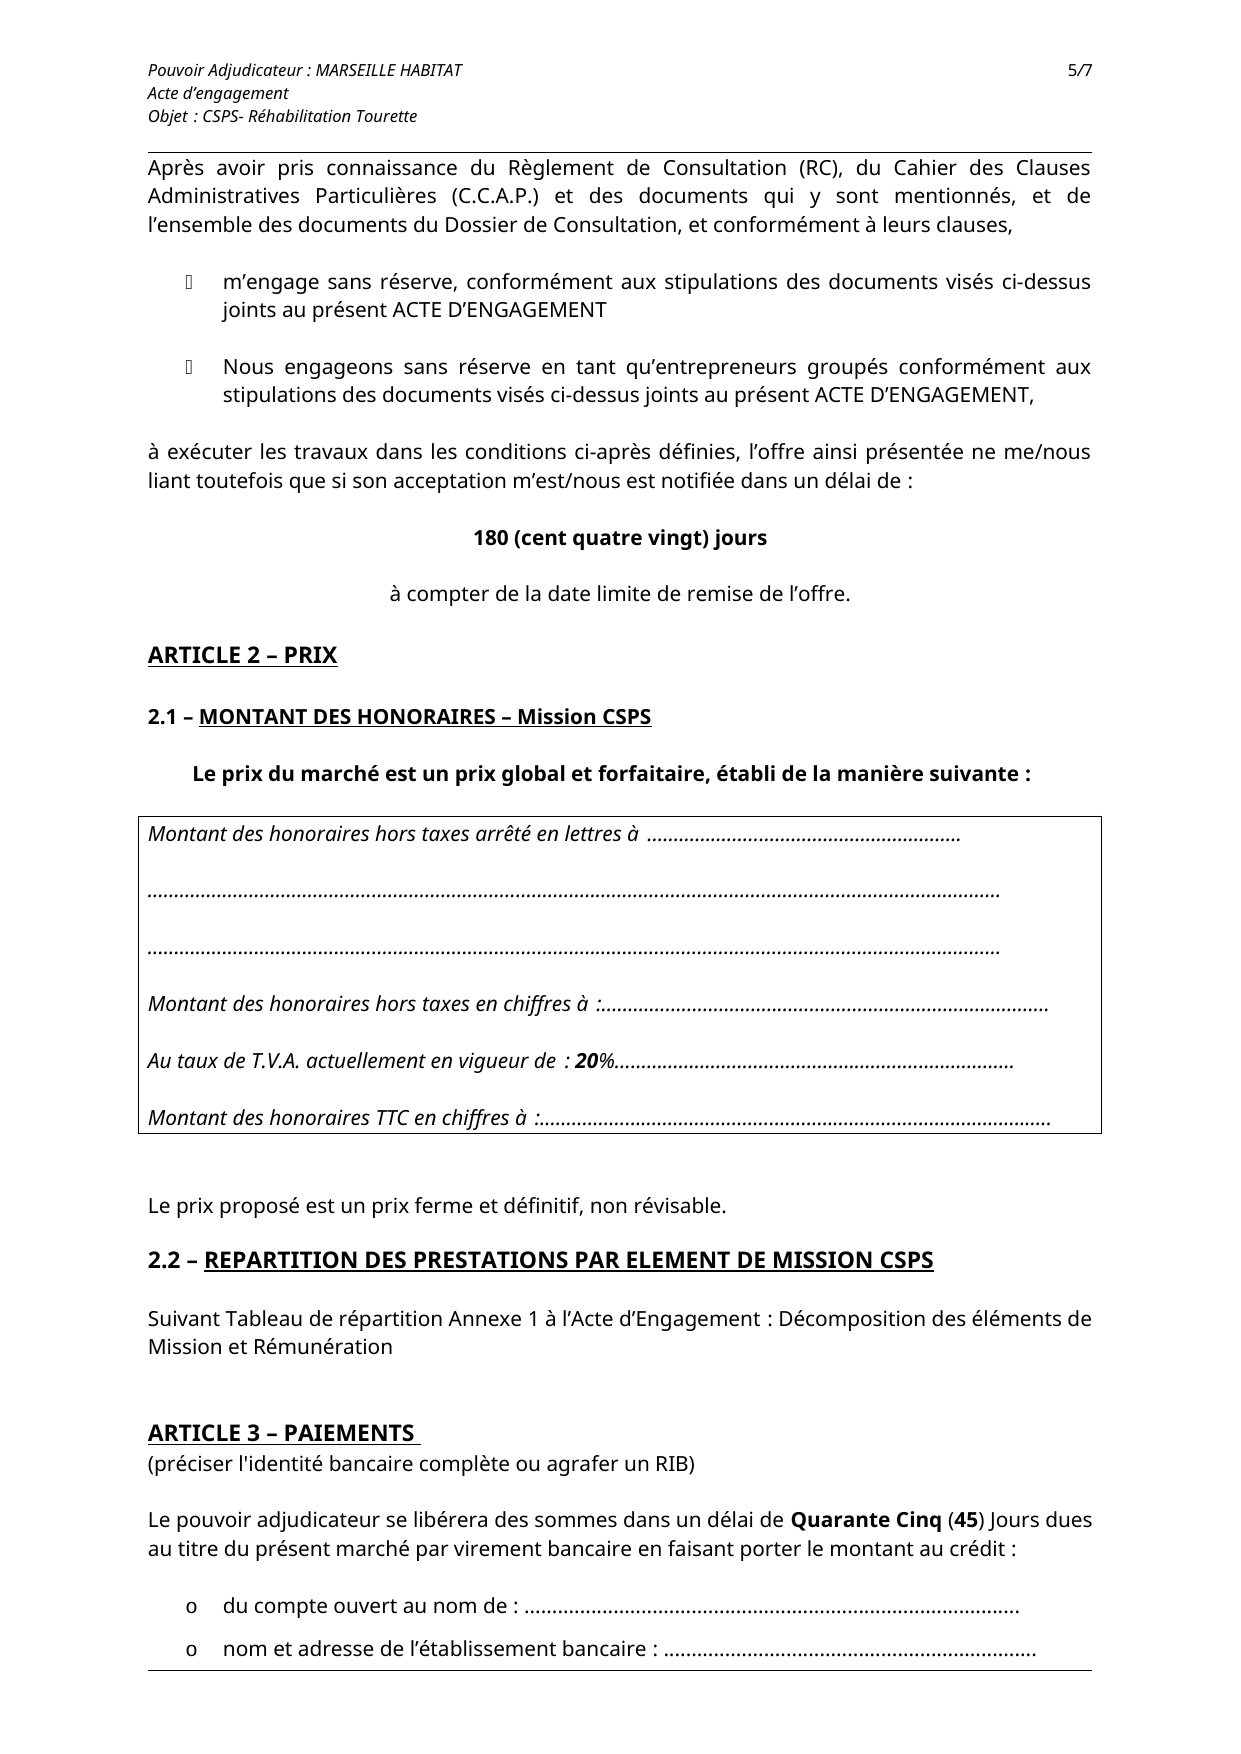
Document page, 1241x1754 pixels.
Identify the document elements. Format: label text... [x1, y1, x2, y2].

subtitle ARTICLE 2 – PRIX [148, 608, 1092, 671]
text 2.1 – MONTANT DES HONORAIRES – Mission CSPS [148, 702, 1092, 730]
subtitle ARTICLE 3 – PAIEMENTS [148, 1417, 1092, 1449]
text Montant des honoraires hors taxes en chiffres à :………………………………………………………………………… [139, 986, 1101, 1018]
list du compte ouvert au nom de : ......................................................................................... [185, 1591, 1092, 1619]
list nom et adresse de l’établissement bancaire : ................................................................... [185, 1634, 1092, 1662]
text Montant des honoraires hors taxes arrêté en lettres à ………………………………………………….. [139, 817, 1101, 847]
text Le pouvoir adjudicateur se libérera des sommes dans un délai de Quarante Cinq (45) Jours dues au titre du présent marché par virement bancaire en faisant porter le montant au crédit : [148, 1506, 1092, 1562]
list Nous engageons sans réserve en tant qu’entrepreneurs groupés conformément aux stipulations des documents visés ci-dessus joints au présent ACTE D’ENGAGEMENT, [185, 352, 1092, 409]
text ……………………………………………………………………………………………………………………………………………. [139, 872, 1101, 904]
text 180 (cent quatre vingt) jours [148, 523, 1092, 551]
text (préciser l'identité bancaire complète ou agrafer un RIB) [148, 1449, 1092, 1477]
text Suivant Tableau de répartition Annexe 1 à l’Acte d’Engagement : Décomposition des éléments de Mission et Rémunération [148, 1304, 1092, 1361]
text ……………………………………………………………………………………………………………………………………………. [139, 929, 1101, 961]
text 2.2 – REPARTITION DES PRESTATIONS PAR ELEMENT DE MISSION CSPS [148, 1244, 1092, 1275]
text Au taux de T.V.A. actuellement en vigueur de : 20%………………………………………………………………… [139, 1043, 1101, 1074]
list à exécuter les travaux dans les conditions ci-après définies, l’offre ainsi présentée ne me/nous liant toutefois que si son acceptation m’est/nous est notifiée dans un délai de : [148, 437, 1092, 494]
text à compter de la date limite de remise de l’offre. [148, 579, 1092, 608]
list m’engage sans réserve, conformément aux stipulations des documents visés ci-dessus joints au présent ACTE D’ENGAGEMENT [185, 267, 1092, 324]
text Le prix du marché est un prix global et forfaitaire, établi de la manière suivante : [192, 759, 1092, 787]
text Après avoir pris connaissance du Règlement de Consultation (RC), du Cahier des Clauses Administratives Particulières (C.C.A.P.) et des documents qui y sont mentionnés, et de l’ensemble des documents du Dossier de Consultation, et conformément à leurs clauses, [148, 153, 1092, 238]
text Montant des honoraires TTC en chiffres à :.………………………………………………………………………………….. [139, 1100, 1101, 1133]
text Le prix proposé est un prix ferme et définitif, non révisable. [148, 1191, 1092, 1220]
